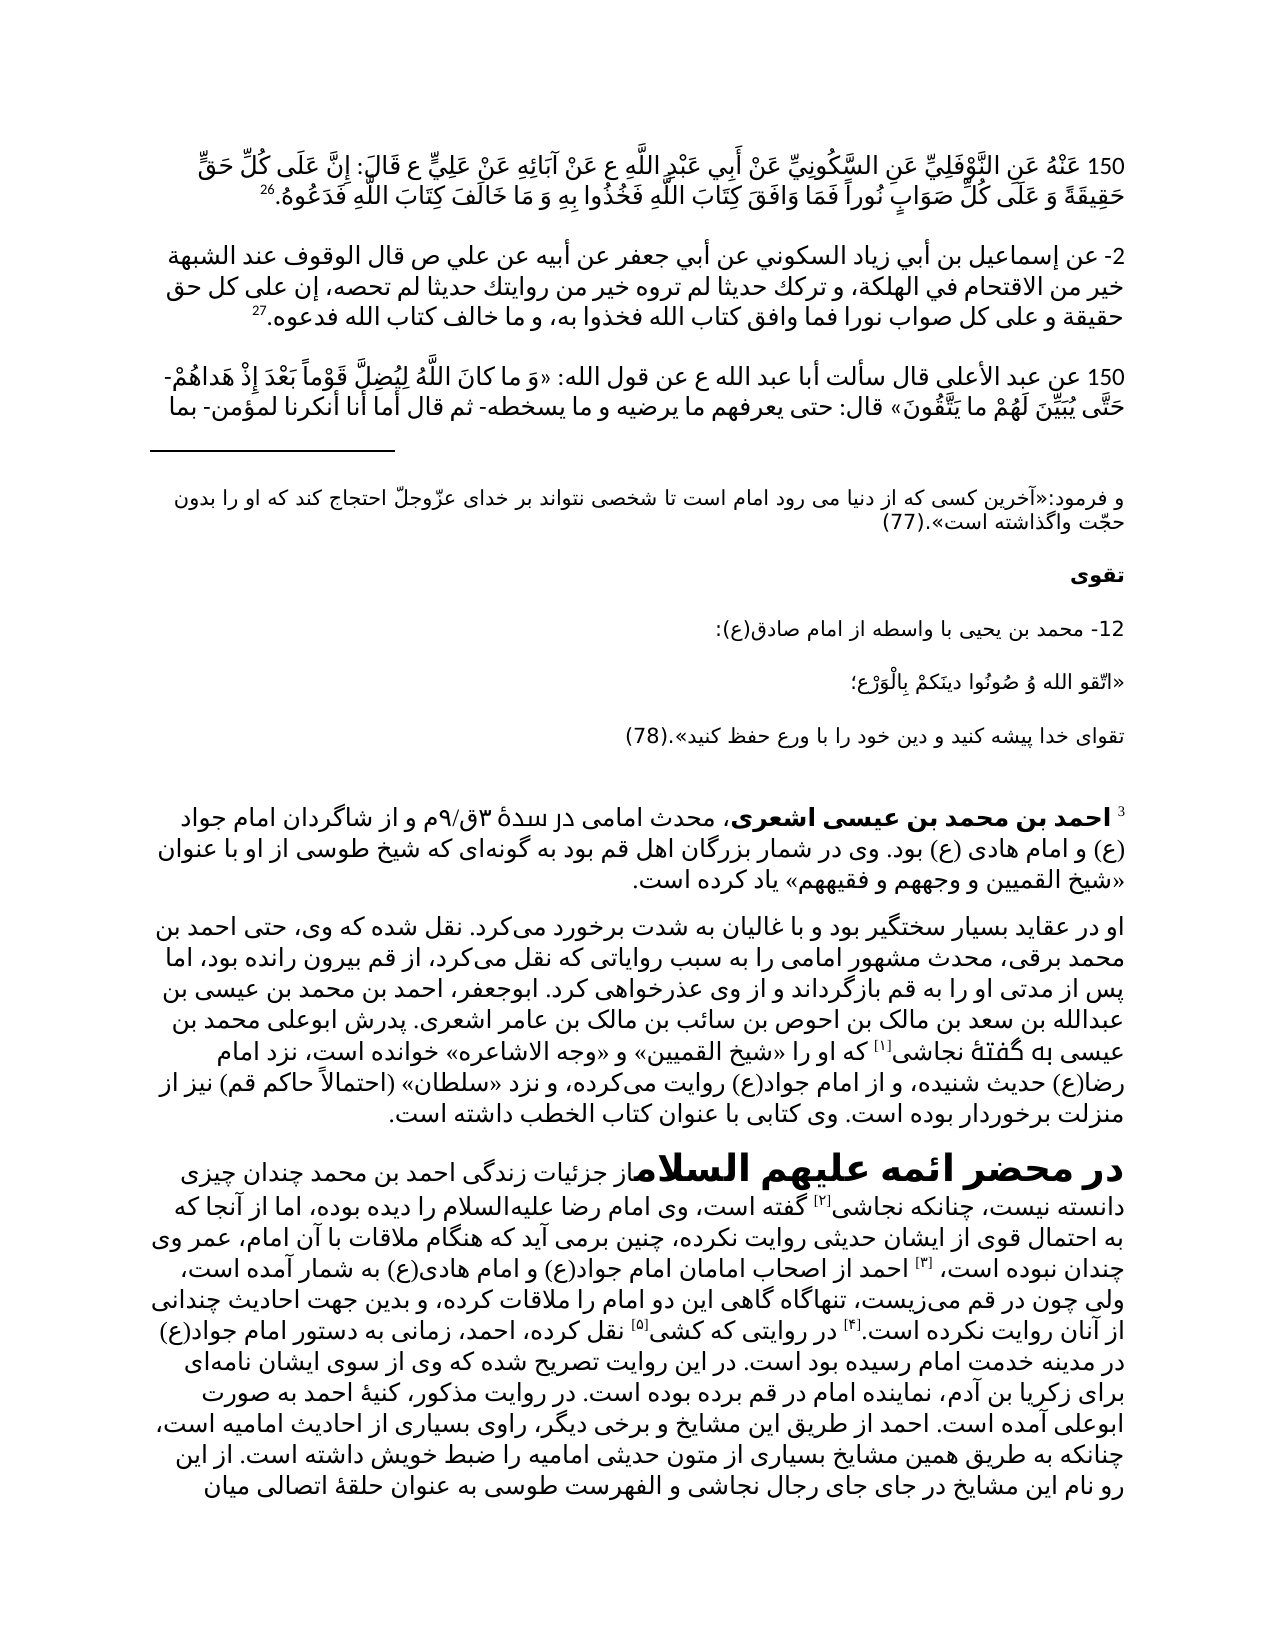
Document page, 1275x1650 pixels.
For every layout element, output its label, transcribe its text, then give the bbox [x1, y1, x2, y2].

text 150 عن عبد الأعلى قال‏ سألت أبا عبد الله ع عن قول الله: «وَ ما كانَ اللَّهُ لِيُضِلَّ قَوْماً بَعْدَ إِذْ هَداهُمْ- حَتَّى يُبَيِّنَ لَهُمْ ما يَتَّقُونَ‏» قال: حتى يعرفهم ما يرضيه و ما يسخطه- ثم قال أما أنا أنكرنا لمؤمن- بما لا يعذر الله الناس بجهالة، و الوقوف عند الشبهة خير من الاقتحام في الهلكة- و ترك رواية حديث لم تحفظ خير لك- من رواية حديث لم تحصى، إن على كل حق حقيقة و على كل ثواب نورا: فما وافق‏ كتاب‏ الله‏ فخذوه- و ما خالف كتاب الله فدعوه، و لن يدعه كثير من أهل هذا العالم. [150, 361, 1125, 422]
text 150 عَنْهُ عَنِ النَّوْفَلِيِّ عَنِ السَّكُونِيِّ عَنْ أَبِي عَبْدِ اللَّهِ ع عَنْ آبَائِهِ عَنْ عَلِيٍّ ع قَالَ: إِنَّ عَلَى كُلِّ حَقٍّ حَقِيقَةً وَ عَلَى كُلِّ صَوَابٍ نُوراً فَمَا وَافَقَ‏ كِتَابَ‏ اللَّهِ‏ فَخُذُوا بِهِ وَ مَا خَالَفَ كِتَابَ اللَّهِ فَدَعُوهُ. [150, 150, 1125, 211]
text 2- عن إسماعيل بن أبي زياد السكوني عن أبي جعفر عن أبيه عن علي ص قال‏ الوقوف عند الشبهة خير من الاقتحام في الهلكة، و تركك حديثا لم تروه خير من روايتك حديثا لم تحصه، إن على كل حق حقيقة و على كل صواب نورا فما وافق‏ كتاب‏ الله‏ فخذوا به، و ما خالف كتاب الله فدعوه. [150, 240, 1125, 332]
